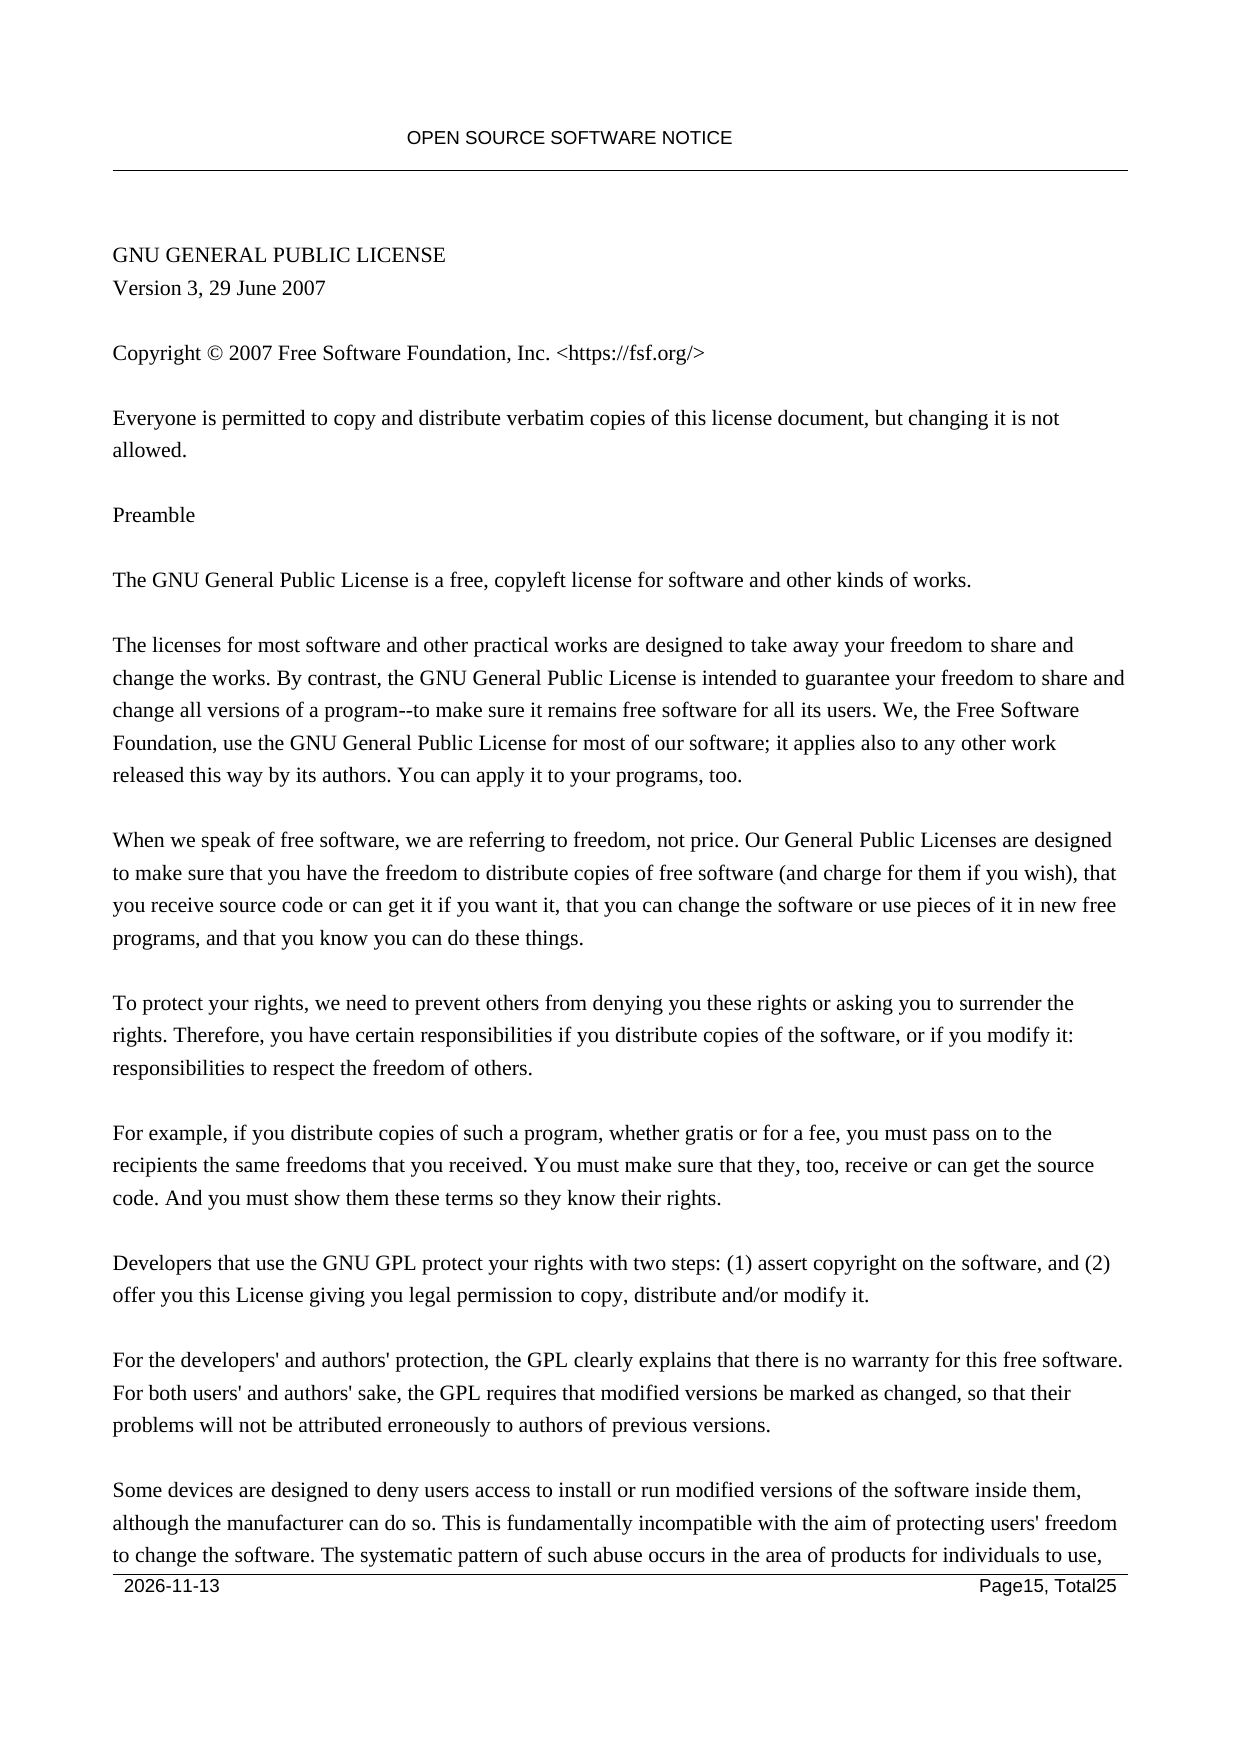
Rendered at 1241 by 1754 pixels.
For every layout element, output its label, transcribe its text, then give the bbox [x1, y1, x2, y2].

text The GNU General Public License is a free, copyleft license for software and other kinds of works. [112, 564, 1128, 596]
text For the developers' and authors' protection, the GPL clearly explains that there is no warranty for this free software. For both users' and authors' sake, the GPL requires that modified versions be marked as changed, so that their problems will not be attributed erroneously to authors of previous versions. [112, 1344, 1128, 1441]
text For example, if you distribute copies of such a program, whether gratis or for a fee, you must pass on to the recipients the same freedoms that you received. You must make sure that they, too, receive or can get the source code. And you must show them these terms so they know their rights. [112, 1116, 1128, 1214]
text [112, 206, 1128, 271]
text Everyone is permitted to copy and distribute verbatim copies of this license document, but changing it is not allowed. [112, 401, 1128, 466]
text To protect your rights, we need to prevent others from denying you these rights or asking you to surrender the rights. Therefore, you have certain responsibilities if you distribute copies of the software, or if you modify it: responsibilities to respect the freedom of others. [112, 986, 1128, 1084]
text Preamble [112, 499, 1128, 531]
text Developers that use the GNU GPL protect your rights with two steps: (1) assert copyright on the software, and (2) offer you this License giving you legal permission to copy, distribute and/or modify it. [112, 1246, 1128, 1311]
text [112, 1474, 1128, 1571]
text When we speak of free software, we are referring to freedom, not price. Our General Public Licenses are designed to make sure that you have the freedom to distribute copies of free software (and charge for them if you wish), that you receive source code or can get it if you want it, that you can change the software or use pieces of it in new free programs, and that you know you can do these things. [112, 824, 1128, 954]
text The licenses for most software and other practical works are designed to take away your freedom to share and change the works. By contrast, the GNU General Public License is intended to guarantee your freedom to share and change all versions of a program--to make sure it remains free software for all its users. We, the Free Software Foundation, use the GNU General Public License for most of our software; it applies also to any other work released this way by its authors. You can apply it to your programs, too. [112, 629, 1128, 791]
text Copyright © 2007 Free Software Foundation, Inc. <https://fsf.org/> [112, 336, 1128, 369]
text Version 3, 29 June 2007 [112, 271, 1128, 304]
